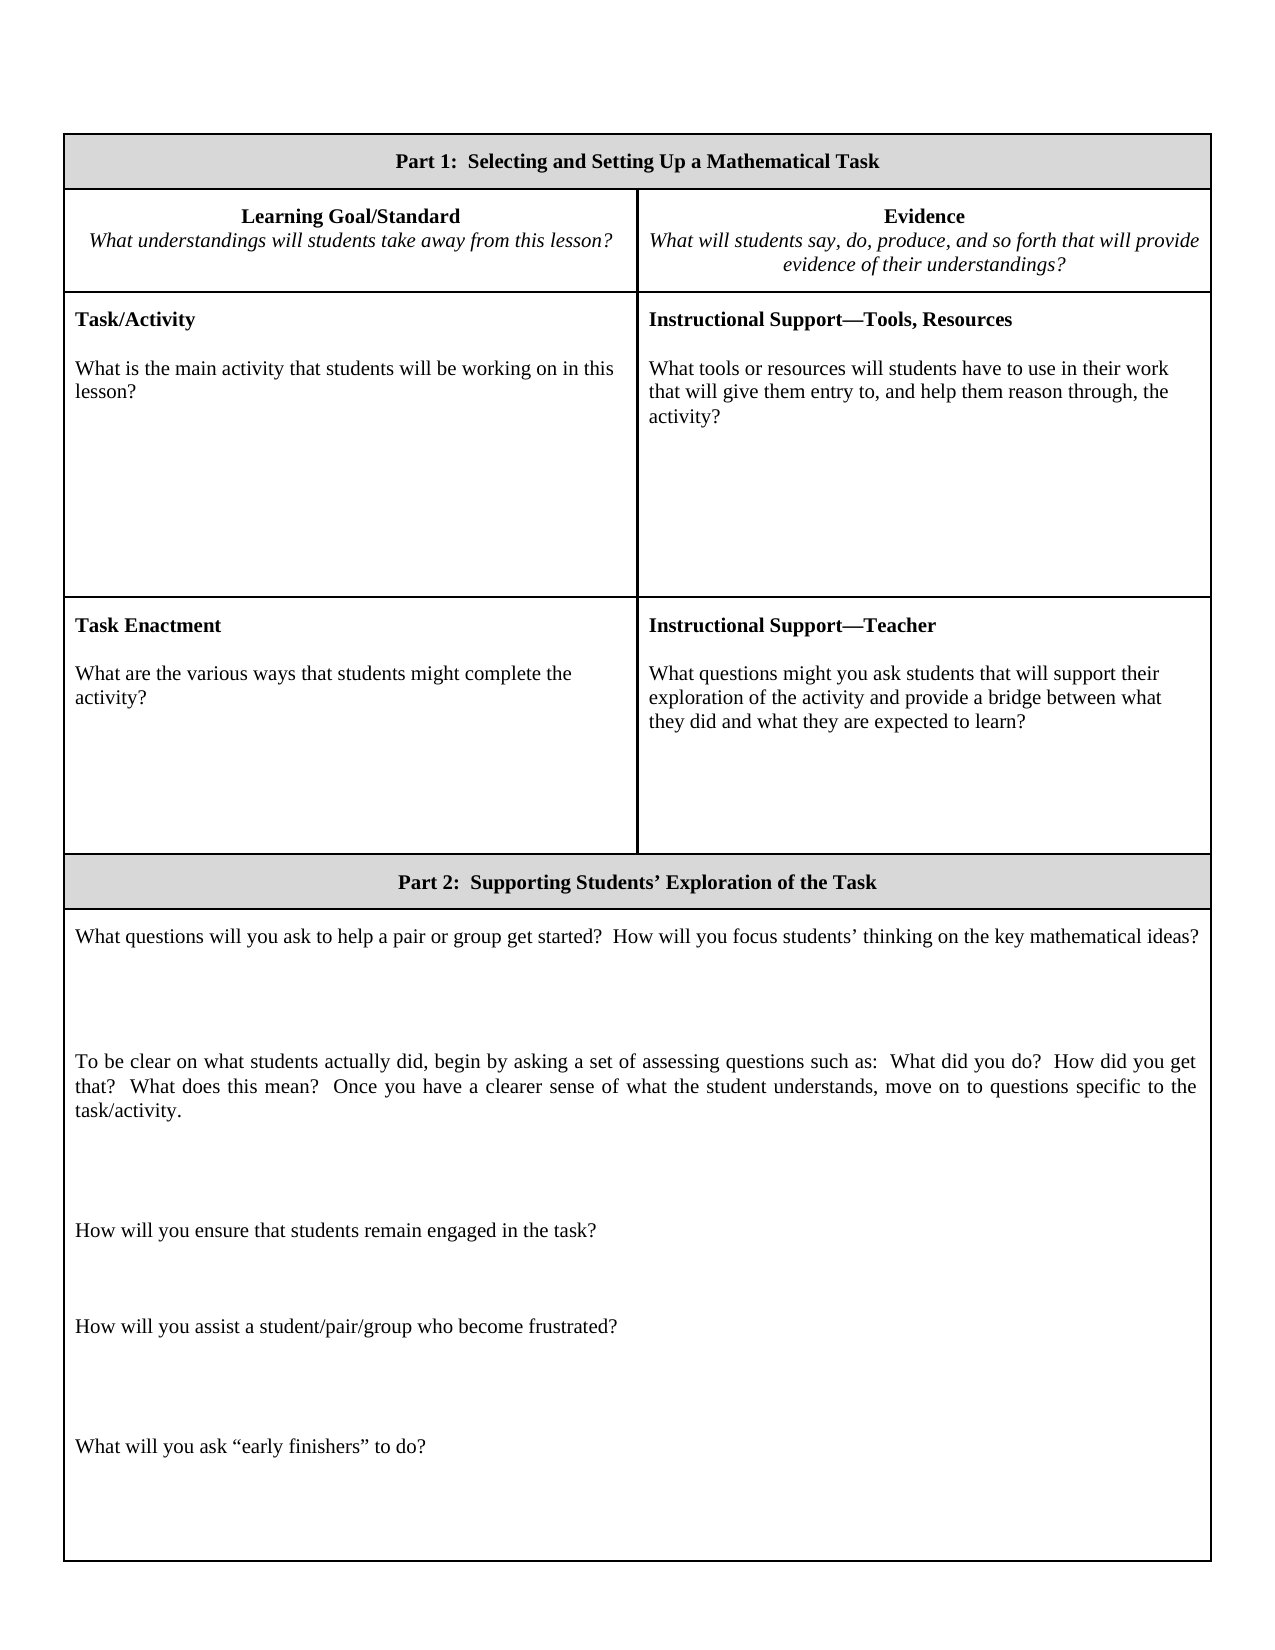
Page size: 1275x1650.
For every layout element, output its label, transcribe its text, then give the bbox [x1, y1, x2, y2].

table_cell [65, 910, 1210, 1560]
table_header Part 1: Selecting and Setting Up a Mathematical Task [65, 135, 1210, 188]
table_cell Part 2: Supporting Students’ Exploration of the Task [65, 855, 1210, 908]
table_cell Task/Activity What is the main activity that students will be working on in this lesson? [65, 293, 636, 596]
table_cell Learning Goal/Standard What understandings will students take away from this lesson? [65, 190, 636, 291]
table_cell Instructional Support―Tools, Resources What tools or resources will students have to use in their work that will give them entry to, and help them reason through, the activity? [639, 293, 1210, 596]
table_cell Instructional Support―Teacher What questions might you ask students that will support their exploration of the activity and provide a bridge between what they did and what they are expected to learn? [639, 598, 1210, 853]
table_cell Task Enactment What are the various ways that students might complete the activity? [65, 598, 636, 853]
table_cell Evidence What will students say, do, produce, and so forth that will provide evidence of their understandings? [639, 190, 1210, 291]
